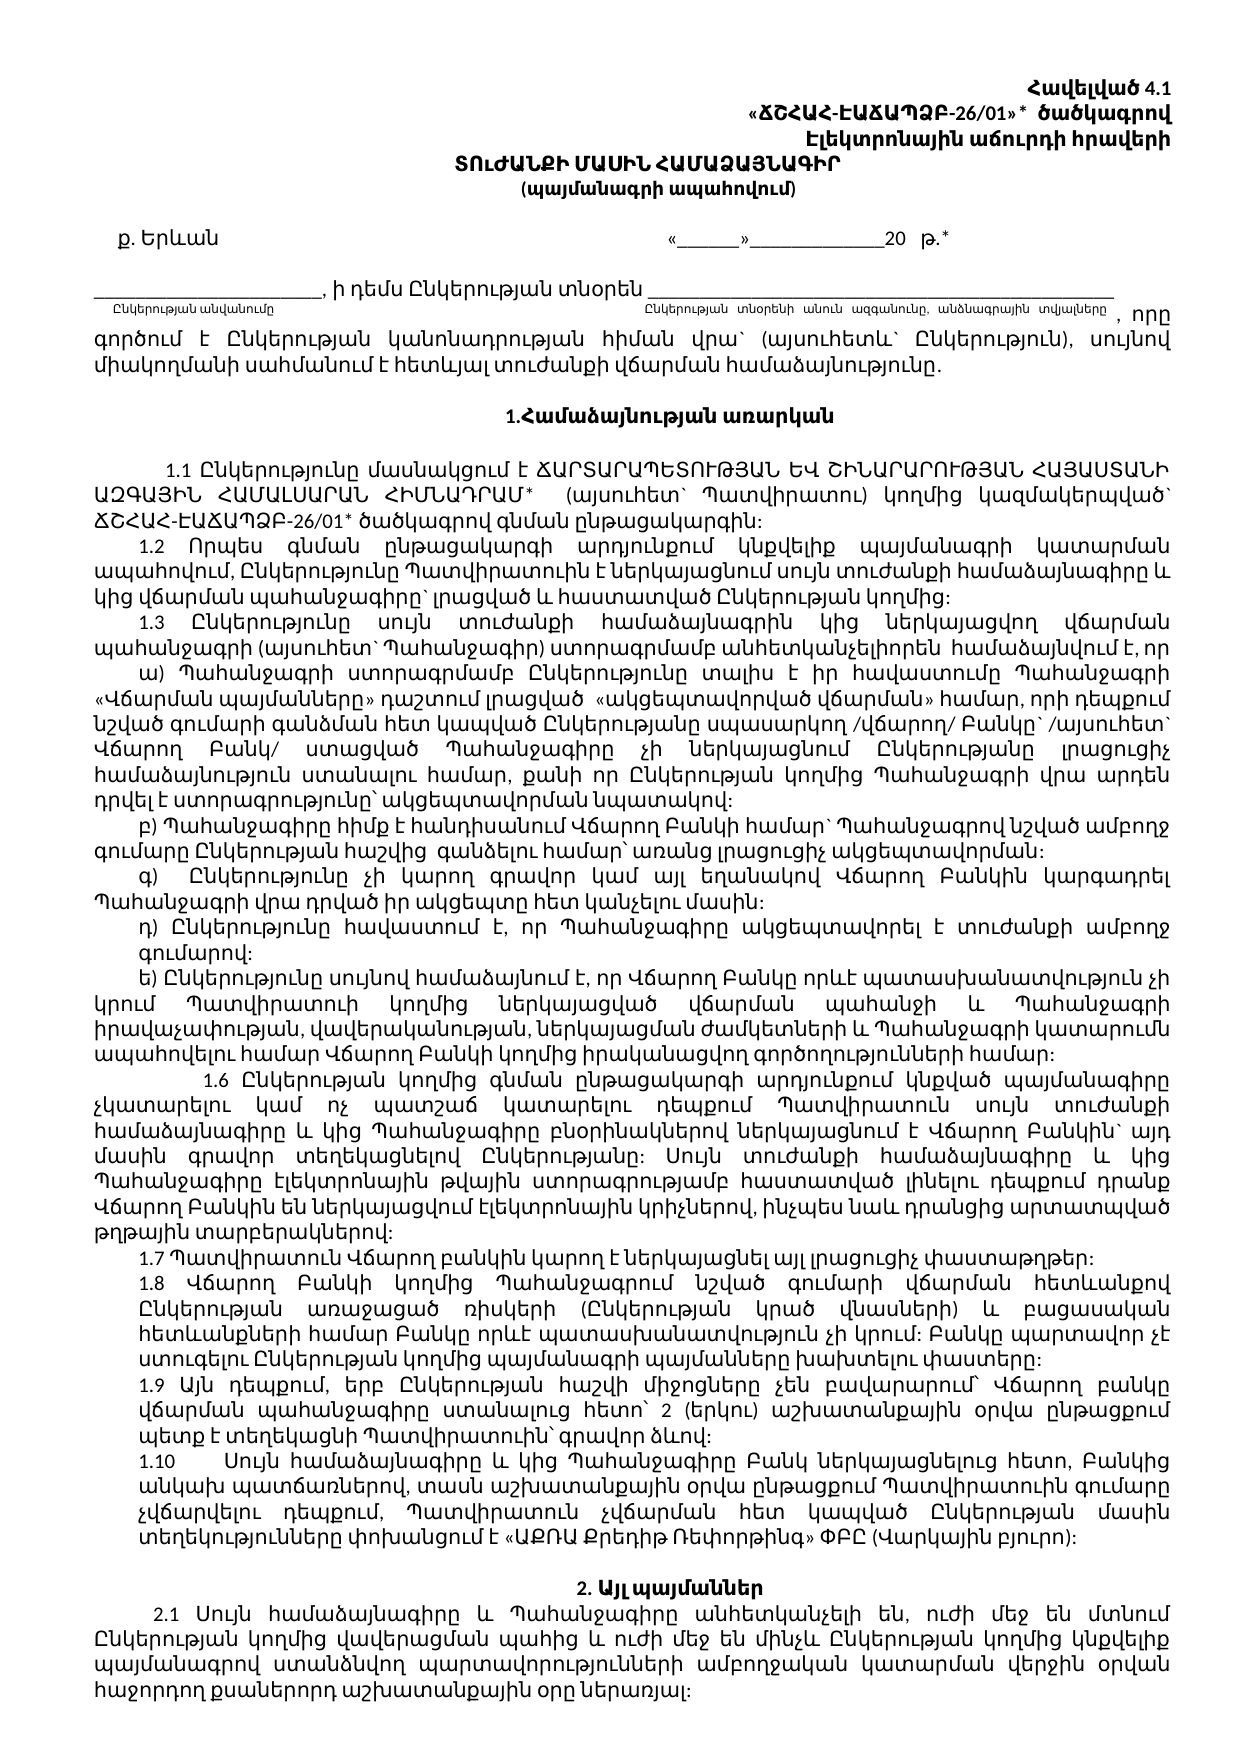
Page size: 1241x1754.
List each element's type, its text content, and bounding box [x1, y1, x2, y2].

text Ընկերության անվանումը Ընկերության տնօրենի անուն ազգանունը, անձնագրային տվյալները , որը գործում է Ընկերության կանոնադրության հիման վրա` (այսուհետև` Ընկերություն), սույնով միակողմանի սահմանում է հետևյալ տուժանքի վճարման համաձայնությունը. [94, 301, 1171, 377]
text Հավելված 4.1 [94, 75, 1171, 100]
text 2.1 Սույն համաձայնագիրը և Պահանջագիրը անհետկանչելի են, ուժի մեջ են մտնում Ընկերության կողմից վավերացման պահից և ուժի մեջ են մինչև Ընկերության կողմից կնքվելիք պայմանագրով ստանձնվող պարտավորությունների ամբողջական կատարման վերջին օրվան հաջորդող քսաներորդ աշխատանքային օրը ներառյալ: [94, 1601, 1171, 1702]
text 1.Համաձայնության առարկան [169, 403, 1171, 428]
text գ) Ընկերությունը չի կարող գրավոր կամ այլ եղանակով Վճարող Բանկին կարգադրել Պահանջագրի վրա դրված իր ակցեպտը հետ կանչելու մասին: [94, 864, 1171, 914]
text 1.9 Այն դեպքում, երբ Ընկերության հաշվի միջոցները չեն բավարարում՝ Վճարող բանկը վճարման պահանջագիրը ստանալուց հետո՝ 2 (երկու) աշխատանքային օրվա ընթացքում պետք է տեղեկացնի Պատվիրատուին՝ գրավոր ձևով: [138, 1372, 1171, 1448]
text 1.6 Ընկերության կողմից գնման ընթացակարգի արդյունքում կնքված պայմանագիրը չկատարելու կամ ոչ պատշաճ կատարելու դեպքում Պատվիրատուն սույն տուժանքի համաձայնագիրը և կից Պահանջագիրը բնօրինակներով ներկայացնում է Վճարող Բանկին` այդ մասին գրավոր տեղեկացնելով Ընկերությանը: Սույն տուժանքի համաձայնագիրը և կից Պահանջագիրը էլեկտրոնային թվային ստորագրությամբ հաստատված լինելու դեպքում դրանք Վճարող Բանկին են ներկայացվում էլեկտրոնային կրիչներով, ինչպես նաև դրանցից արտատպված թղթային տարբերակներով: [94, 1067, 1171, 1245]
text 1.2 Որպես գնման ընթացակարգի արդյունքում կնքվելիք պայմանագրի կատարման ապահովում, Ընկերությունը Պատվիրատուին է ներկայացնում սույն տուժանքի համաձայնագիրը և կից վճարման պահանջագիրը` լրացված և հաստատված Ընկերության կողմից: [94, 533, 1171, 609]
text դ) Ընկերությունը հավաստում է, որ Պահանջագիրը ակցեպտավորել է տուժանքի ամբողջ գումարով: [138, 914, 1171, 965]
text ե) Ընկերությունը սույնով համաձայնում է, որ Վճարող Բանկը որևէ պատասխանատվություն չի կրում Պատվիրատուի կողմից ներկայացված վճարման պահանջի և Պահանջագրի իրավաչափության, վավերականության, ներկայացման ժամկետների և Պահանջագրի կատարումն ապահովելու համար Վճարող Բանկի կողմից իրականացվող գործողությունների համար: [94, 965, 1171, 1067]
text 1.10 Սույն համաձայնագիրը և կից Պահանջագիրը Բանկ ներկայացնելուց հետո, Բանկից անկախ պատճառներով, տասն աշխատանքային օրվա ընթացքում Պատվիրատուին գումարը չվճարվելու դեպքում, Պատվիրատուն չվճարման հետ կապված Ընկերության մասին տեղեկությունները փոխանցում է «ԱՔՌԱ Քրեդիթ Ռեփորթինգ» ՓԲԸ (Վարկային բյուրո): [138, 1448, 1171, 1550]
text 1.8 Վճարող Բանկի կողմից Պահանջագրում նշված գումարի վճարման հետևանքով Ընկերության առաջացած ռիսկերի (Ընկերության կրած վնասների) և բացասական հետևանքների համար Բանկը որևէ պատասխանատվություն չի կրում: Բանկը պարտավոր չէ ստուգելու Ընկերության կողմից պայմանագրի պայմանները խախտելու փաստերը: [138, 1270, 1171, 1372]
text ք. Երևան «______»_____________20 թ.* [94, 225, 1171, 250]
text բ) Պահանջագիրը հիմք է հանդիսանում Վճարող Բանկի համար` Պահանջագրով նշված ամբողջ գումարը Ընկերության հաշվից գանձելու համար՝ առանց լրացուցիչ ակցեպտավորման: [94, 813, 1171, 864]
text (պայմանագրի ապահովում) [94, 177, 1171, 199]
text Էլեկտրոնային աճուրդի հրավերի [94, 126, 1171, 151]
text 2. Այլ պայմաններ [169, 1575, 1171, 1601]
text 1.1 Ընկերությունը մասնակցում է ՃԱՐՏԱՐԱՊԵՏՈՒԹՅԱՆ ԵՎ ՇԻՆԱՐԱՐՈՒԹՅԱՆ ՀԱՅԱՍՏԱՆԻ ԱԶԳԱՅԻՆ ՀԱՄԱԼՍԱՐԱՆ ՀԻՄՆԱԴՐԱՄ* (այսուհետ` Պատվիրատու) կողմից կազմակերպված` ՃՇՀԱՀ-ԷԱՃԱՊՁԲ-26/01* ծածկագրով գնման ընթացակարգին: [94, 457, 1171, 533]
text 1.7 Պատվիրատուն Վճարող բանկին կարող է ներկայացնել այլ լրացուցիչ փաստաթղթեր: [138, 1245, 1171, 1270]
text ՏՈւԺԱՆՔԻ ՄԱՍԻՆ ՀԱՄԱՁԱՅՆԱԳԻՐ [94, 151, 1171, 177]
text 1.3 Ընկերությունը սույն տուժանքի համաձայնագրին կից ներկայացվող վճարման պահանջագրի (այսուհետ` Պահանջագիր) ստորագրմամբ անհետկանչելիորեն համաձայնվում է, որ [94, 609, 1171, 660]
text «ՃՇՀԱՀ-ԷԱՃԱՊՁԲ-26/01»* ծածկագրով [94, 100, 1171, 126]
text ա) Պահանջագրի ստորագրմամբ Ընկերությունը տալիս է իր հավաստումը Պահանջագրի «Վճարման պայմանները» դաշտում լրացված «ակցեպտավորված վճարման» համար, որի դեպքում նշված գումարի գանձման հետ կապված Ընկերությանը սպասարկող /վճարող/ Բանկը` /այսուհետ` Վճարող Բանկ/ ստացված Պահանջագիրը չի ներկայացնում Ընկերությանը լրացուցիչ համաձայնություն ստանալու համար, քանի որ Ընկերության կողմից Պահանջագրի վրա արդեն դրվել է ստորագրությունը՝ ակցեպտավորման նպատակով: [94, 660, 1171, 813]
text ______________________, ի դեմս Ընկերության տնօրեն _____________________________________________ [94, 276, 1171, 301]
